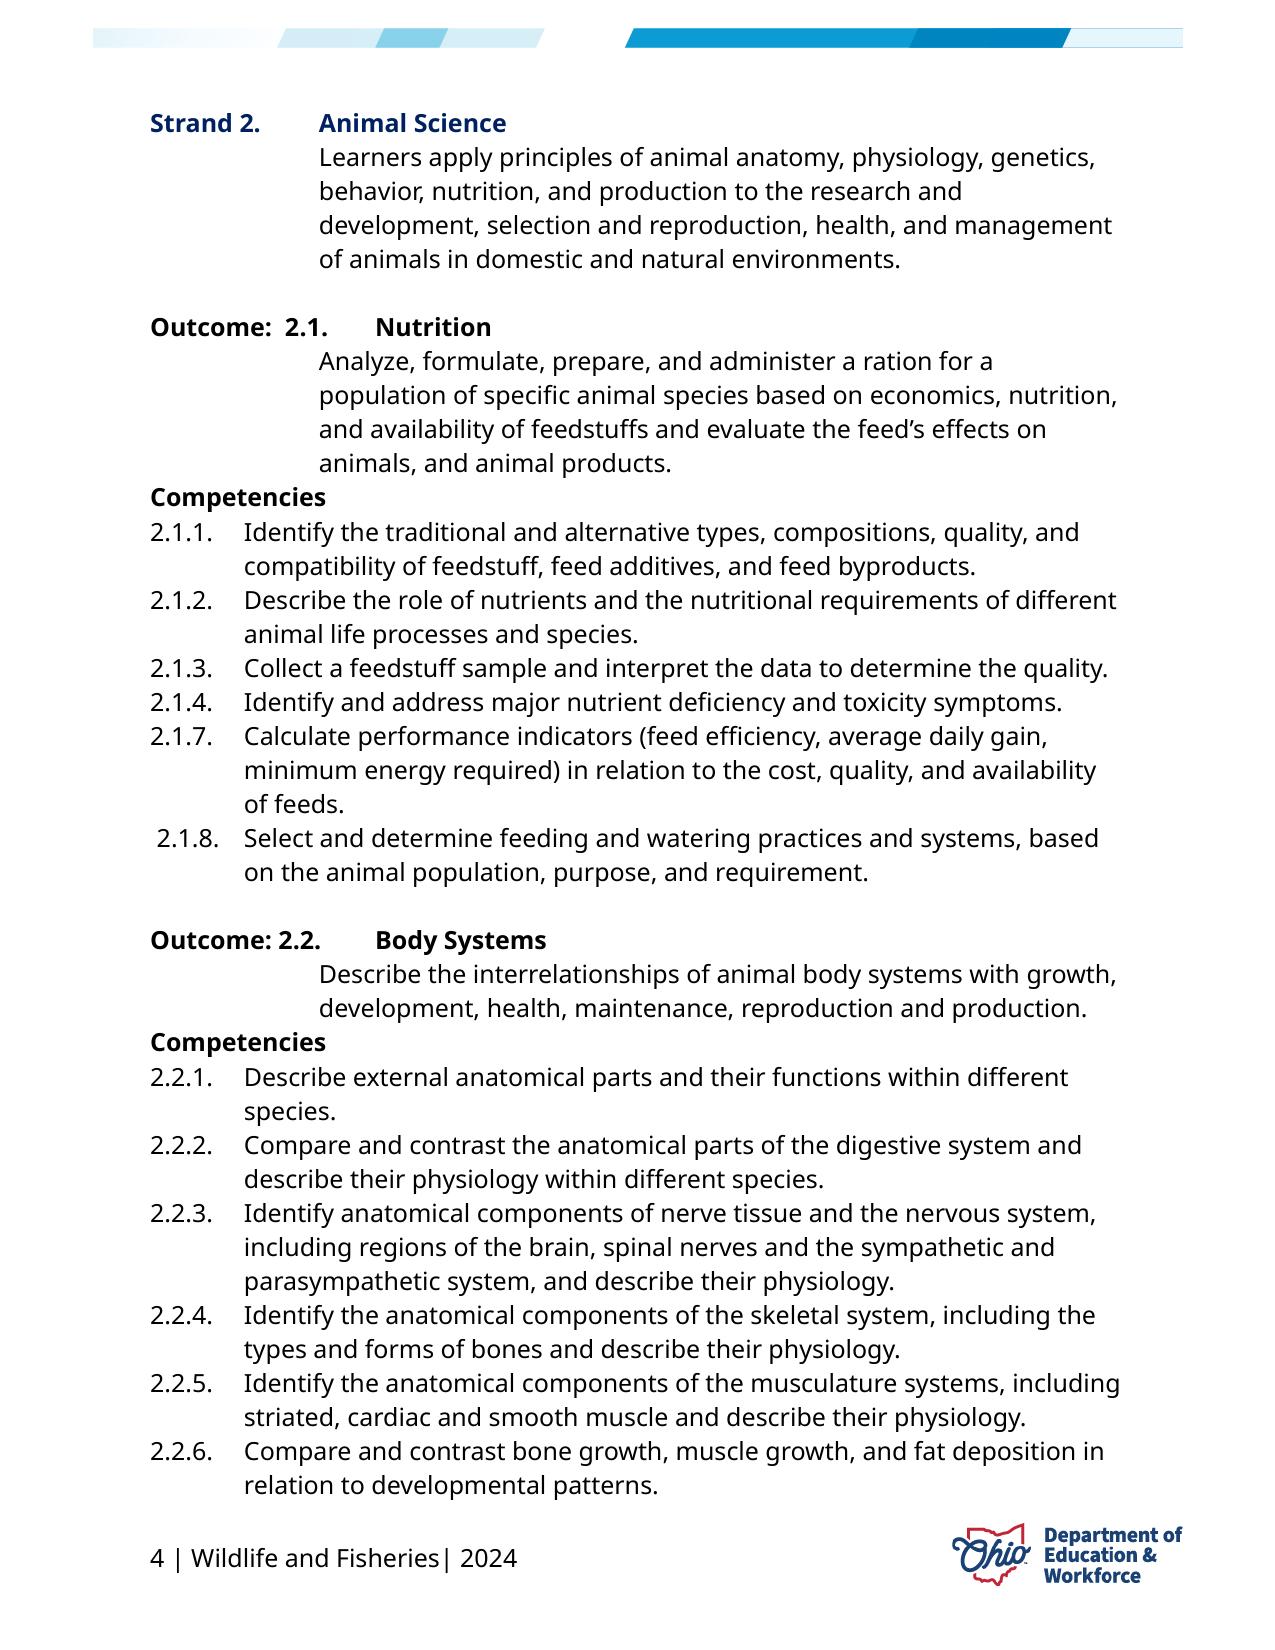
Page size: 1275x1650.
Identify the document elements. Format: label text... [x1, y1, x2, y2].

text 2.2.3. Identify anatomical components of nerve tissue and the nervous system, including regions of the brain, spinal nerves and the sympathetic and parasympathetic system, and describe their physiology. [150, 1195, 1125, 1298]
text 2.1.7. Calculate performance indicators (feed efficiency, average daily gain, minimum energy required) in relation to the cost, quality, and availability of feeds. [150, 718, 1125, 821]
text 2.2.6. Compare and contrast bone growth, muscle growth, and fat deposition in relation to developmental patterns. [150, 1434, 1125, 1502]
text 2.2.4. Identify the anatomical components of the skeletal system, including the types and forms of bones and describe their physiology. [150, 1298, 1125, 1366]
text 2.1.8. Select and determine feeding and watering practices and systems, based on the animal population, purpose, and requirement. [150, 821, 1125, 889]
text 2.2.5. Identify the anatomical components of the musculature systems, including striated, cardiac and smooth muscle and describe their physiology. [150, 1366, 1125, 1434]
text Learners apply principles of animal anatomy, physiology, genetics, behavior, nutrition, and production to the research and development, selection and reproduction, health, and management of animals in domestic and natural environments. [319, 139, 1125, 276]
picture [8, 0, 1267, 1624]
text 2.1.1. Identify the traditional and alternative types, compositions, quality, and compatibility of feedstuff, feed additives, and feed byproducts. [150, 514, 1125, 582]
text 2.1.2. Describe the role of nutrients and the nutritional requirements of different animal life processes and species. [150, 582, 1125, 650]
text 2.1.3. Collect a feedstuff sample and interpret the data to determine the quality. [150, 650, 1125, 684]
text Strand 2. Animal Science [150, 105, 1125, 139]
text Outcome: 2.2. Body Systems [150, 923, 1125, 957]
text Competencies [150, 1025, 1125, 1059]
text Competencies [150, 480, 1125, 514]
text 2.2.2. Compare and contrast the anatomical parts of the digestive system and describe their physiology within different species. [150, 1127, 1125, 1195]
text Outcome: 2.1. Nutrition [150, 310, 1125, 344]
text Describe the interrelationships of animal body systems with growth, development, health, maintenance, reproduction and production. [319, 957, 1125, 1025]
text 2.2.1. Describe external anatomical parts and their functions within different species. [150, 1059, 1125, 1127]
text 2.1.4. Identify and address major nutrient deficiency and toxicity symptoms. [150, 684, 1125, 718]
text Analyze, formulate, prepare, and administer a ration for a population of specific animal species based on economics, nutrition, and availability of feedstuffs and evaluate the feed’s effects on animals, and animal products. [319, 344, 1125, 480]
